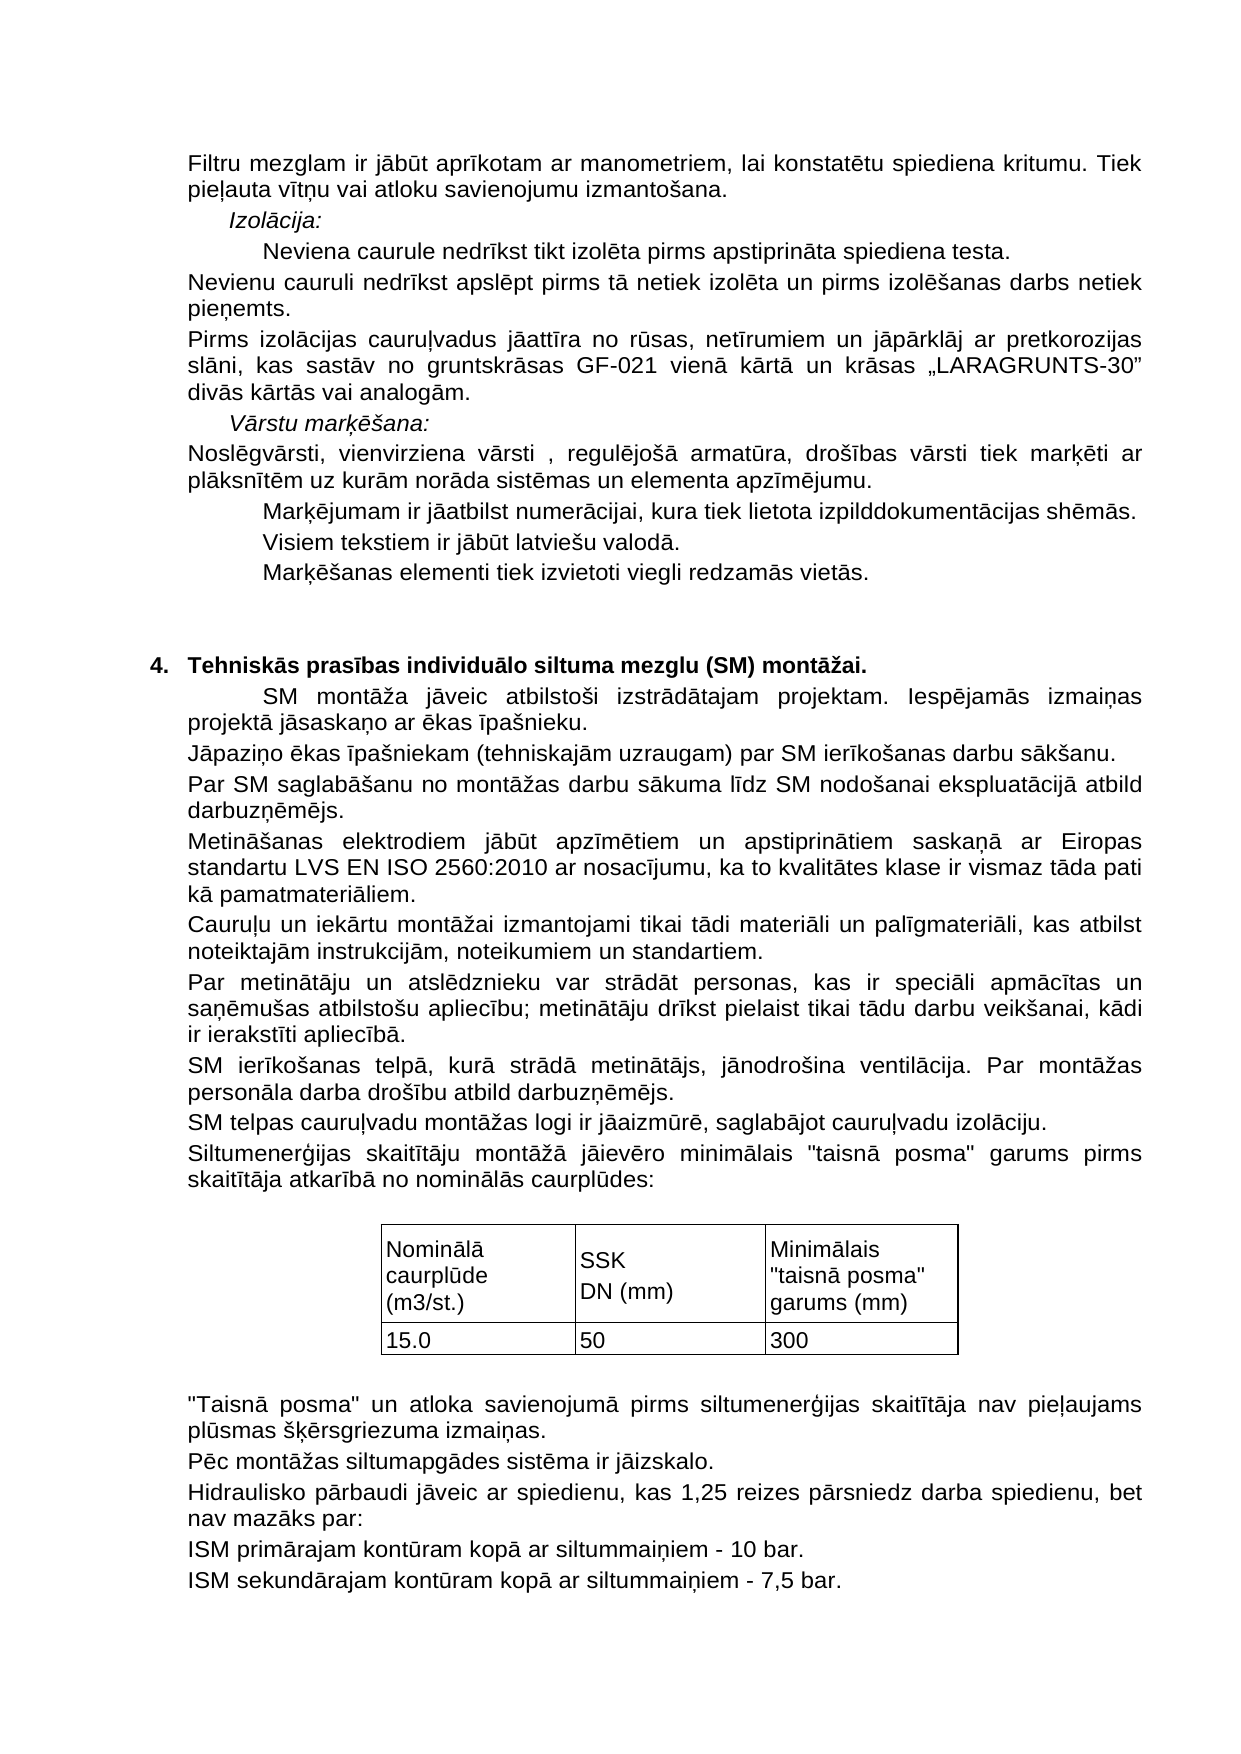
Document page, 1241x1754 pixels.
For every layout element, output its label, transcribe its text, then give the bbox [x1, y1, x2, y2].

table_header SSK DN (mm) [576, 1225, 765, 1321]
text Nevienu cauruli nedrīkst apslēpt pirms tā netiek izolēta un pirms izolēšanas darbs netiek pieņemts. [187, 269, 1144, 322]
text SM montāža jāveic atbilstoši izstrādātajam projektam. Iespējamās izmaiņas projektā jāsaskaņo ar ēkas īpašnieku. [187, 683, 1144, 735]
text "Taisnā posma" un atloka savienojumā pirms siltumenerģijas skaitītāja nav pieļaujams plūsmas šķērsgriezuma izmaiņas. [187, 1391, 1144, 1443]
text Cauruļu un iekārtu montāžai izmantojami tikai tādi materiāli un palīgmateriāli, kas atbilst noteiktajām instrukcijām, noteikumiem un standartiem. [187, 911, 1144, 964]
table_cell 50 [576, 1323, 765, 1354]
text Jāpaziņo ēkas īpašniekam (tehniskajām uzraugam) par SM ierīkošanas darbu sākšanu. [187, 740, 1144, 766]
text Izolācija: [187, 207, 1144, 233]
text Vārstu marķēšana: [187, 409, 1144, 436]
table_header Minimālais "taisnā posma" garums (mm) [766, 1225, 957, 1321]
table_cell 15.0 [382, 1323, 575, 1354]
text Par metinātāju un atslēdznieku var strādāt personas, kas ir speciāli apmācītas un saņēmušas atbilstošu apliecību; metinātāju drīkst pielaist tikai tādu darbu veikšanai, kādi ir ierakstīti apliecībā. [187, 968, 1144, 1048]
text Siltumenerģijas skaitītāju montāžā jāievēro minimālais "taisnā posma" garums pirms skaitītāja atkarībā no nominālās caurplūdes: [187, 1140, 1144, 1193]
text Neviena caurule nedrīkst tikt izolēta pirms apstiprināta spiediena testa. [187, 238, 1144, 264]
text Filtru mezglam ir jābūt aprīkotam ar manometriem, lai konstatētu spiediena kritumu. Tiek pieļauta vītņu vai atloku savienojumu izmantošana. [187, 150, 1144, 203]
text ISM primārajam kontūram kopā ar siltummaiņiem - 10 bar. [187, 1536, 1144, 1562]
table_header Nominālā caurplūde (m3/st.) [382, 1225, 575, 1321]
text Marķēšanas elementi tiek izvietoti viegli redzamās vietās. [187, 559, 1144, 586]
list Tehniskās prasības individuālo siltuma mezglu (SM) montāžai. [150, 652, 1144, 678]
text ISM sekundārajam kontūram kopā ar siltummaiņiem - 7,5 bar. [187, 1567, 1144, 1593]
table_cell 300 [766, 1323, 957, 1354]
text Par SM saglabāšanu no montāžas darbu sākuma līdz SM nodošanai ekspluatācijā atbild darbuzņēmējs. [187, 771, 1144, 823]
text Noslēgvārsti, vienvirziena vārsti , regulējošā armatūra, drošības vārsti tiek marķēti ar plāksnītēm uz kurām norāda sistēmas un elementa apzīmējumu. [187, 440, 1144, 493]
text Pirms izolācijas cauruļvadus jāattīra no rūsas, netīrumiem un jāpārklāj ar pretkorozijas slāni, kas sastāv no gruntskrāsas GF-021 vienā kārtā un krāsas „LARAGRUNTS-30” divās kārtās vai analogām. [187, 326, 1144, 405]
text Hidraulisko pārbaudi jāveic ar spiedienu, kas 1,25 reizes pārsniedz darba spiedienu, bet nav mazāks par: [187, 1479, 1144, 1531]
text SM ierīkošanas telpā, kurā strādā metinātājs, jānodrošina ventilācija. Par montāžas personāla darba drošību atbild darbuzņēmējs. [187, 1052, 1144, 1105]
text Pēc montāžas siltumapgādes sistēma ir jāizskalo. [187, 1448, 1144, 1474]
text SM telpas cauruļvadu montāžas logi ir jāaizmūrē, saglabājot cauruļvadu izolāciju. [187, 1109, 1144, 1136]
text Metināšanas elektrodiem jābūt apzīmētiem un apstiprinātiem saskaņā ar Eiropas standartu LVS EN ISO 2560:2010 ar nosacījumu, ka to kvalitātes klase ir vismaz tāda pati kā pamatmateriāliem. [187, 828, 1144, 907]
text Visiem tekstiem ir jābūt latviešu valodā. [187, 528, 1144, 555]
text Marķējumam ir jāatbilst numerācijai, kura tiek lietota izpilddokumentācijas shēmās. [187, 498, 1144, 524]
